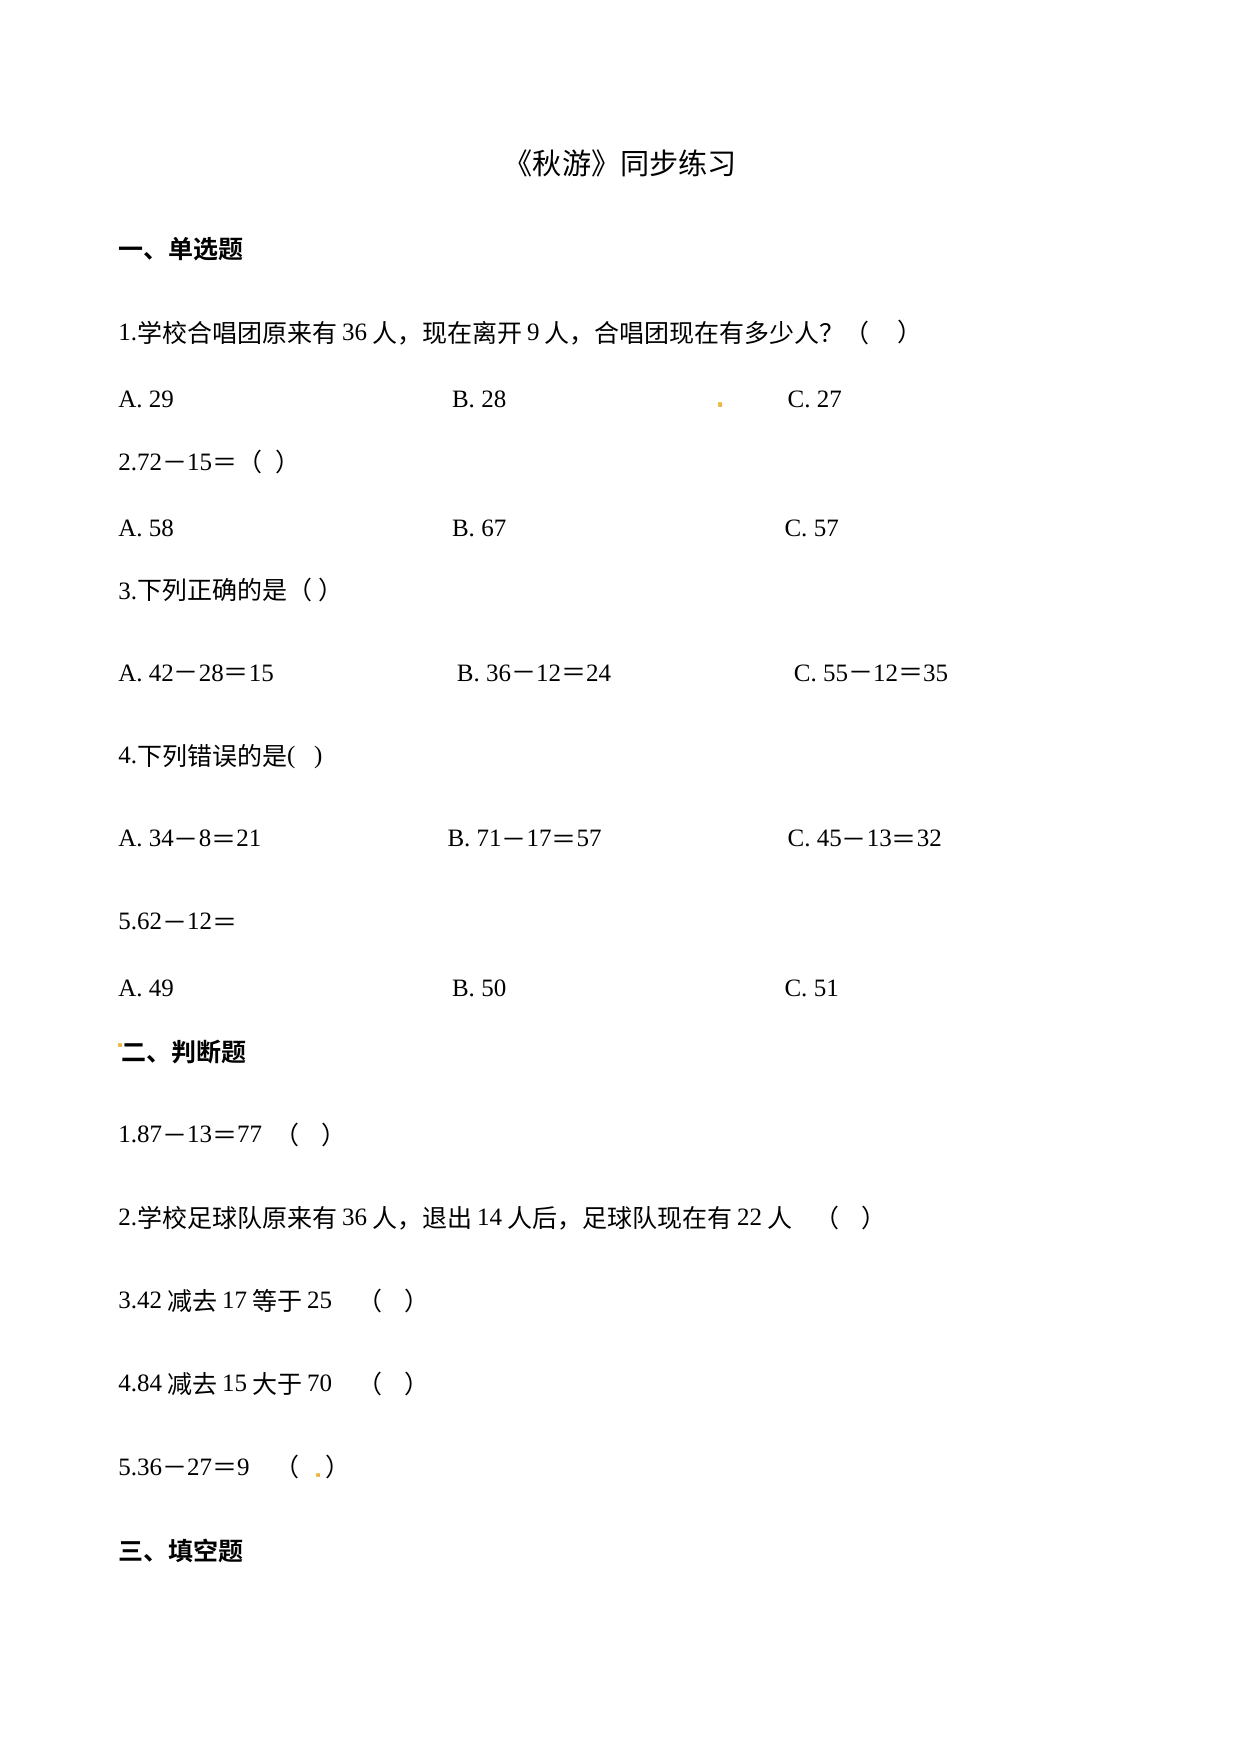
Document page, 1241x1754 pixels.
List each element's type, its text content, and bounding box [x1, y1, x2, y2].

text A. 58 B. 67 C. 57 [118, 511, 1122, 543]
text 《秋游》同步练习 [118, 129, 1122, 194]
text 3.下列正确的是（ ） [118, 558, 1122, 623]
text 二、判断题 [118, 1018, 1122, 1083]
picture [442, 841, 448, 848]
text A. 29 B. 28 C. 27 [118, 382, 1122, 414]
text 2.72－15＝（ ） [118, 429, 1122, 494]
text A. 49 B. 50 C. 51 [118, 971, 1122, 1003]
picture [782, 841, 788, 848]
text 三、填空题 [118, 1517, 1122, 1582]
text 5.36－27＝9 （ ） [118, 1433, 1122, 1498]
text 2.学校足球队原来有36人，退出14人后，足球队现在有22人 （ ） [118, 1184, 1122, 1249]
text 一、单选题 [118, 216, 1122, 281]
text 5.62－12＝ [118, 888, 1122, 953]
text A. 42－28＝15 B. 36－12＝24 C. 55－12＝35 [118, 639, 1122, 704]
text 4.84减去15大于70 （ ） [118, 1350, 1122, 1415]
text A. 34－8＝21 B. 71－17＝57 C. 45－13＝32 [118, 805, 1122, 870]
text 1.87－13＝77 （ ） [118, 1101, 1122, 1166]
text 1.学校合唱团原来有36人，现在离开9人，合唱团现在有多少人？（ ） [118, 299, 1122, 364]
text 4.下列错误的是( ) [118, 722, 1122, 787]
text 3.42减去17等于25 （ ） [118, 1267, 1122, 1332]
